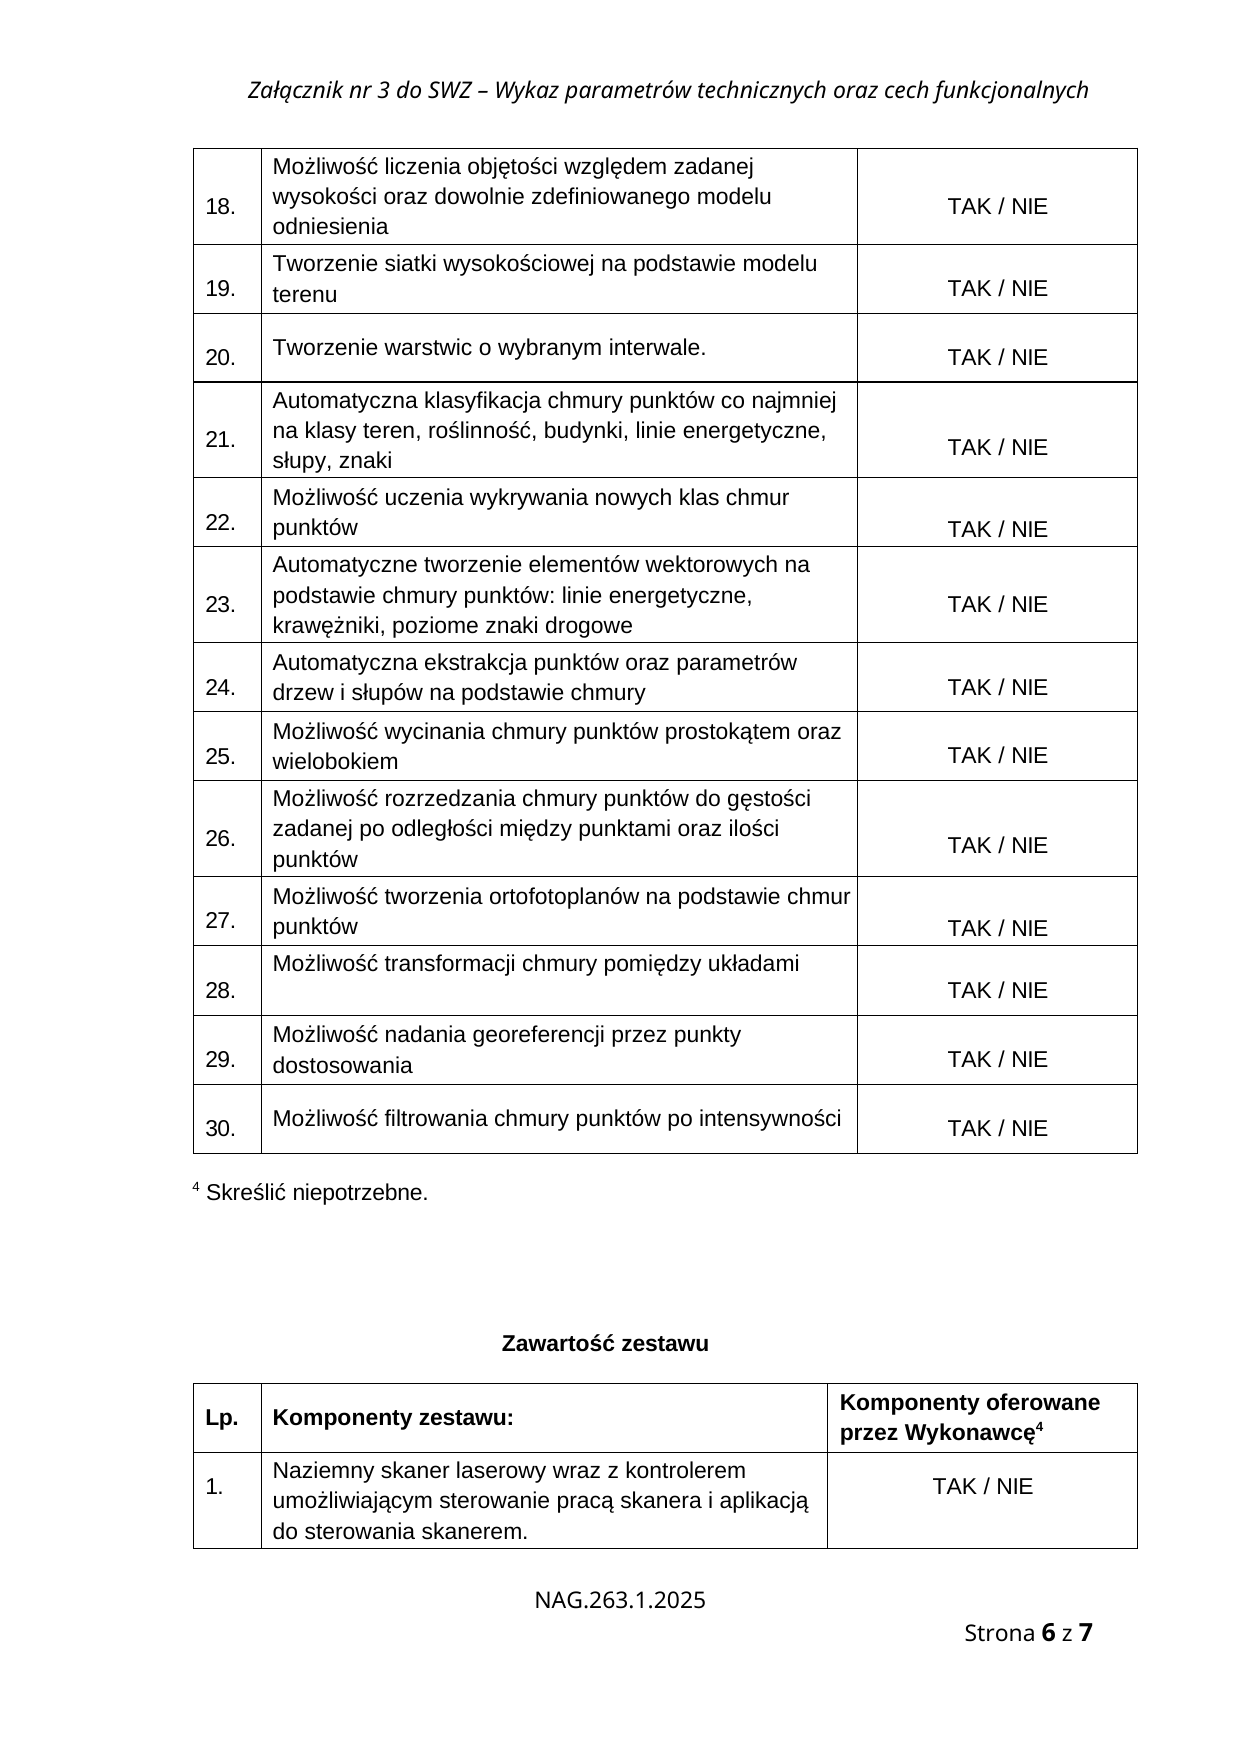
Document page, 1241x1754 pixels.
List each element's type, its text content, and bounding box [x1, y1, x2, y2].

table_cell Tworzenie siatki wysokościowej na podstawie modelu terenu [262, 245, 857, 312]
table_cell Automatyczna ekstrakcja punktów oraz parametrów drzew i słupów na podstawie chmury [262, 643, 857, 711]
table_cell TAK / NIE [858, 149, 1137, 243]
table_cell TAK / NIE [858, 946, 1137, 1014]
table_cell Możliwość rozrzedzania chmury punktów do gęstości zadanej po odległości między punktami oraz ilości punktów [262, 781, 857, 876]
table_cell TAK / NIE [858, 1016, 1137, 1083]
text Zawartość zestawu [168, 1330, 1043, 1356]
table_cell Automatyczne tworzenie elementów wektorowych na podstawie chmury punktów: linie energetyczne, krawężniki, poziome znaki drogowe [262, 547, 857, 642]
table_cell 22. [194, 478, 261, 546]
table_cell 28. [194, 946, 261, 1014]
table_cell 24. [194, 643, 261, 711]
table_header Lp. [194, 1384, 261, 1452]
table_cell Możliwość uczenia wykrywania nowych klas chmur punktów [262, 478, 857, 546]
table_cell TAK / NIE [858, 314, 1137, 381]
table_cell TAK / NIE [858, 877, 1137, 945]
table_cell TAK / NIE [858, 643, 1137, 711]
table_cell TAK / NIE [858, 383, 1137, 477]
table_cell Naziemny skaner laserowy wraz z kontrolerem umożliwiającym sterowanie pracą skanera i aplikacją do sterowania skanerem. [262, 1453, 827, 1548]
table_cell Możliwość liczenia objętości względem zadanej wysokości oraz dowolnie zdefiniowanego modelu odniesienia [262, 149, 857, 243]
table_cell TAK / NIE [858, 1085, 1137, 1152]
table_cell 23. [194, 547, 261, 642]
table_cell 21. [194, 383, 261, 477]
table_cell TAK / NIE [828, 1453, 1137, 1548]
text 4 Skreślić niepotrzebne. [192, 1179, 1093, 1206]
table_cell 20. [194, 314, 261, 381]
table_cell Tworzenie warstwic o wybranym interwale. [262, 314, 857, 381]
table_header Komponenty zestawu: [262, 1384, 827, 1452]
table_cell 30. [194, 1085, 261, 1152]
table_cell 26. [194, 781, 261, 876]
table_cell Możliwość wycinania chmury punktów prostokątem oraz wielobokiem [262, 712, 857, 780]
table_cell 1. [194, 1453, 261, 1548]
table_cell Możliwość transformacji chmury pomiędzy układami [262, 946, 857, 1014]
table_cell 29. [194, 1016, 261, 1083]
table_cell TAK / NIE [858, 547, 1137, 642]
table_cell TAK / NIE [858, 712, 1137, 780]
table_cell Możliwość filtrowania chmury punktów po intensywności [262, 1085, 857, 1152]
table_header Komponenty oferowane przez Wykonawcę4 [828, 1384, 1137, 1452]
table_cell TAK / NIE [858, 245, 1137, 312]
table_cell 27. [194, 877, 261, 945]
table_cell 19. [194, 245, 261, 312]
table_cell Możliwość tworzenia ortofotoplanów na podstawie chmur punktów [262, 877, 857, 945]
table_cell TAK / NIE [858, 781, 1137, 876]
table_cell 25. [194, 712, 261, 780]
table_cell 18. [194, 149, 261, 243]
table_cell TAK / NIE [858, 478, 1137, 546]
table_cell Automatyczna klasyfikacja chmury punktów co najmniej na klasy teren, roślinność, budynki, linie energetyczne, słupy, znaki [262, 383, 857, 477]
table_cell Możliwość nadania georeferencji przez punkty dostosowania [262, 1016, 857, 1083]
